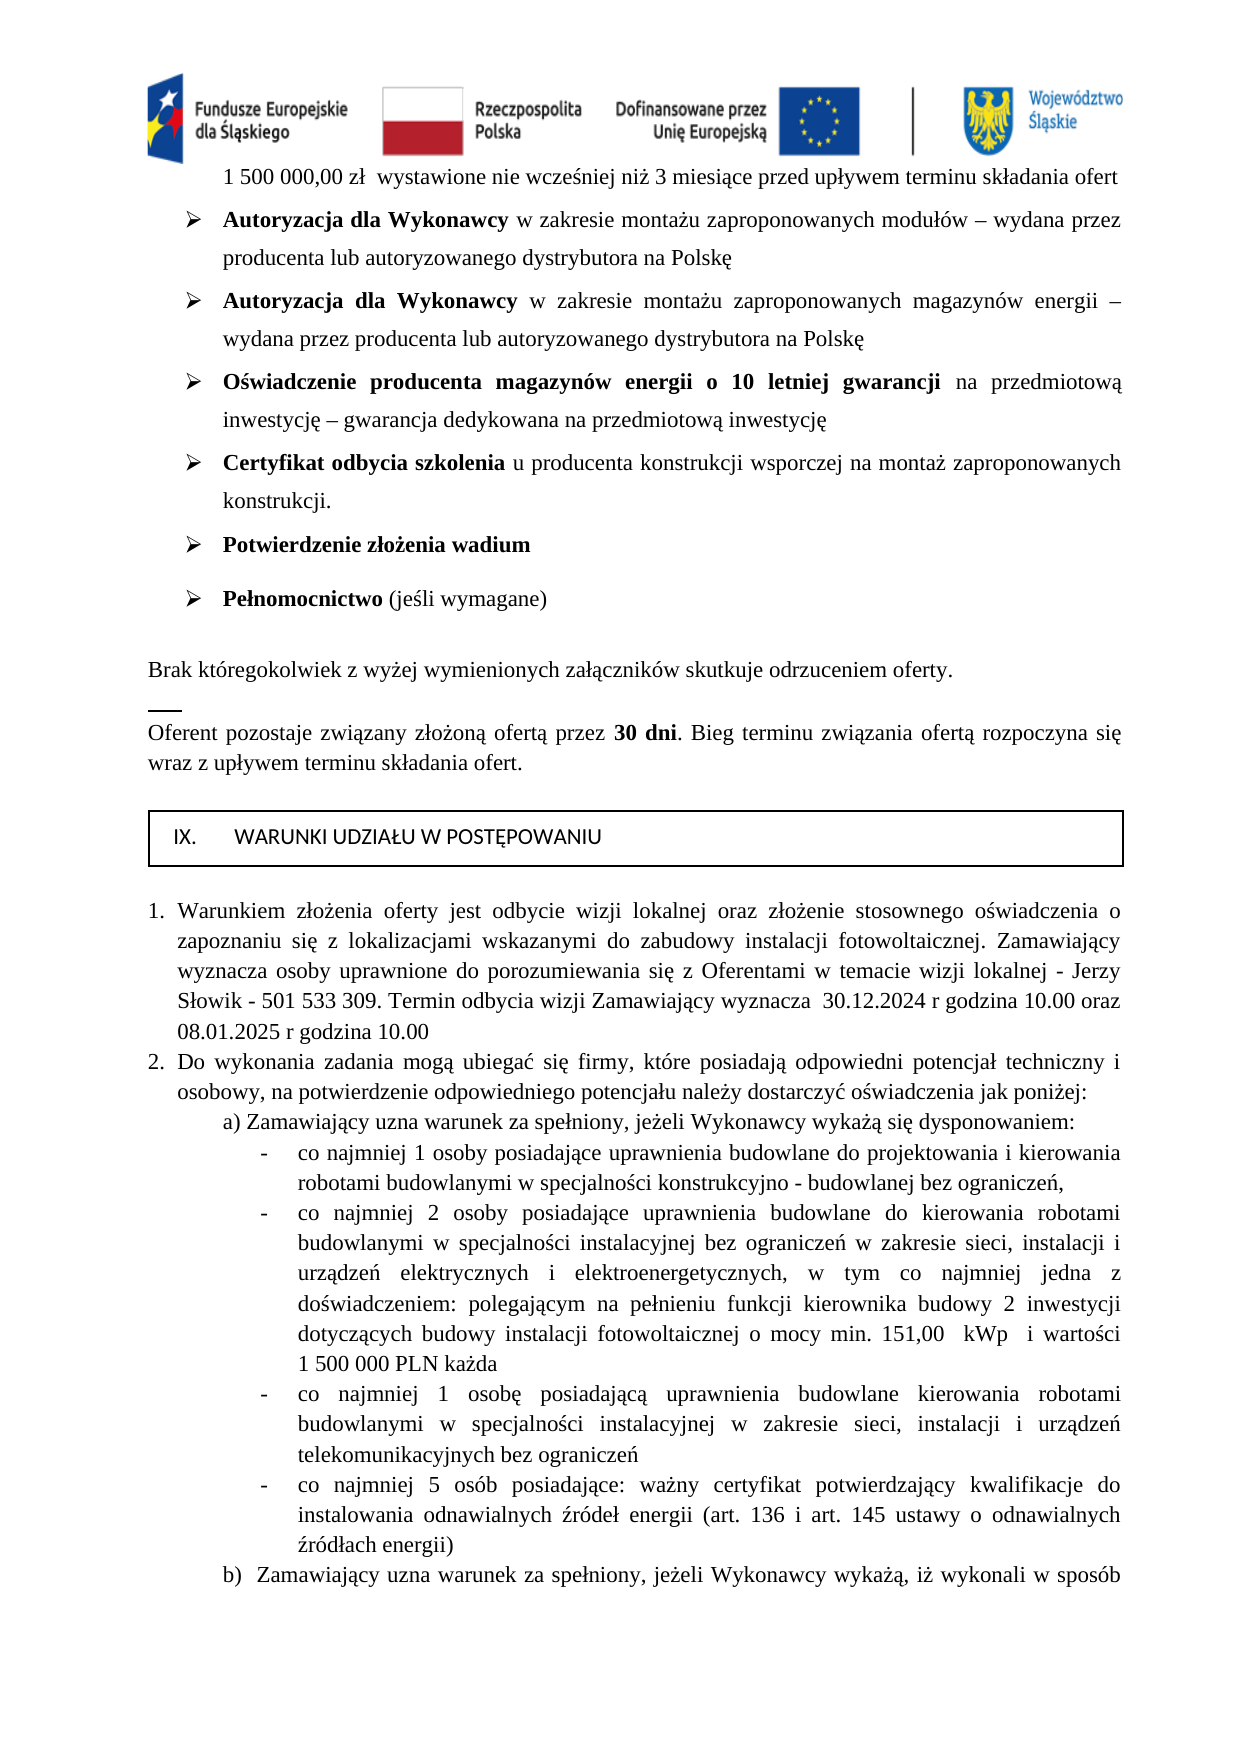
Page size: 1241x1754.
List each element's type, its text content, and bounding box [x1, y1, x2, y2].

list co najmniej 5 osób posiadające: ważny certyfikat potwierdzający kwalifikacje do instalowania odnawialnych źródeł energii (art. 136 i art. 145 ustawy o odnawialnych źródłach energii) [260, 1471, 1122, 1558]
list co najmniej 2 osoby posiadające uprawnienia budowlane do kierowania robotami budowlanymi w specjalności instalacyjnej bez ograniczeń w zakresie sieci, instalacji i urządzeń elektrycznych i elektroenergetycznych, w tym co najmniej jedna z doświadczeniem: polegającym na pełnieniu funkcji kierownika budowy 2 inwestycji dotyczących budowy instalacji fotowoltaicznej o mocy min. 151,00 kWp i wartości 1 500 000 PLN każda [260, 1199, 1122, 1376]
list Certyfikat odbycia szkolenia u producenta konstrukcji wsporczej na montaż zaproponowanych konstrukcji. [185, 437, 1122, 514]
list Autoryzacja dla Wykonawcy w zakresie montażu zaproponowanych magazynów energii – wydana przez producenta lub autoryzowanego dystrybutora na Polskę [185, 274, 1122, 352]
text a) Zamawiający uzna warunek za spełniony, jeżeli Wykonawcy wykażą się dysponowaniem: [223, 1108, 1122, 1135]
list Warunkiem złożenia oferty jest odbycie wizji lokalnej oraz złożenie stosownego oświadczenia o zapoznaniu się z lokalizacjami wskazanymi do zabudowy instalacji fotowoltaicznej. Zamawiający wyznacza osoby uprawnione do porozumiewania się z Oferentami w temacie wizji lokalnej - Jerzy Słowik - 501 533 309. Termin odbycia wizji Zamawiający wyznacza 30.12.2024 r godzina 10.00 oraz 08.01.2025 r godzina 10.00 [148, 897, 1122, 1044]
list Pełnomocnictwo (jeśli wymagane) [185, 572, 1122, 619]
list Potwierdzenie złożenia wadium [185, 518, 1122, 565]
table_header WARUNKI UDZIAŁU W POSTĘPOWANIU [150, 812, 1122, 864]
list Autoryzacja dla Wykonawcy w zakresie montażu zaproponowanych modułów – wydana przez producenta lub autoryzowanego dystrybutora na Polskę [185, 193, 1122, 271]
list Oświadczenie producenta magazynów energii o 10 letniej gwarancji na przedmiotową inwestycję – gwarancja dedykowana na przedmiotową inwestycję [185, 356, 1122, 433]
text Oferent pozostaje związany złożoną ofertą przez 30 dni. Bieg terminu związania ofertą rozpoczyna się wraz z upływem terminu składania ofert. [148, 719, 1122, 776]
picture [147, 73, 1123, 164]
list co najmniej 1 osoby posiadające uprawnienia budowlane do projektowania i kierowania robotami budowlanymi w specjalności konstrukcyjno - budowlanej bez ograniczeń, [260, 1138, 1122, 1195]
list Do wykonania zadania mogą ubiegać się firmy, które posiadają odpowiedni potencjał techniczny i osobowy, na potwierdzenie odpowiedniego potencjału należy dostarczyć oświadczenia jak poniżej: [148, 1048, 1122, 1104]
text Brak któregokolwiek z wyżej wymienionych załączników skutkuje odrzuceniem oferty. [148, 656, 1122, 683]
list co najmniej 1 osobę posiadającą uprawnienia budowlane kierowania robotami budowlanymi w specjalności instalacyjnej w zakresie sieci, instalacji i urządzeń telekomunikacyjnych bez ograniczeń [260, 1380, 1122, 1467]
